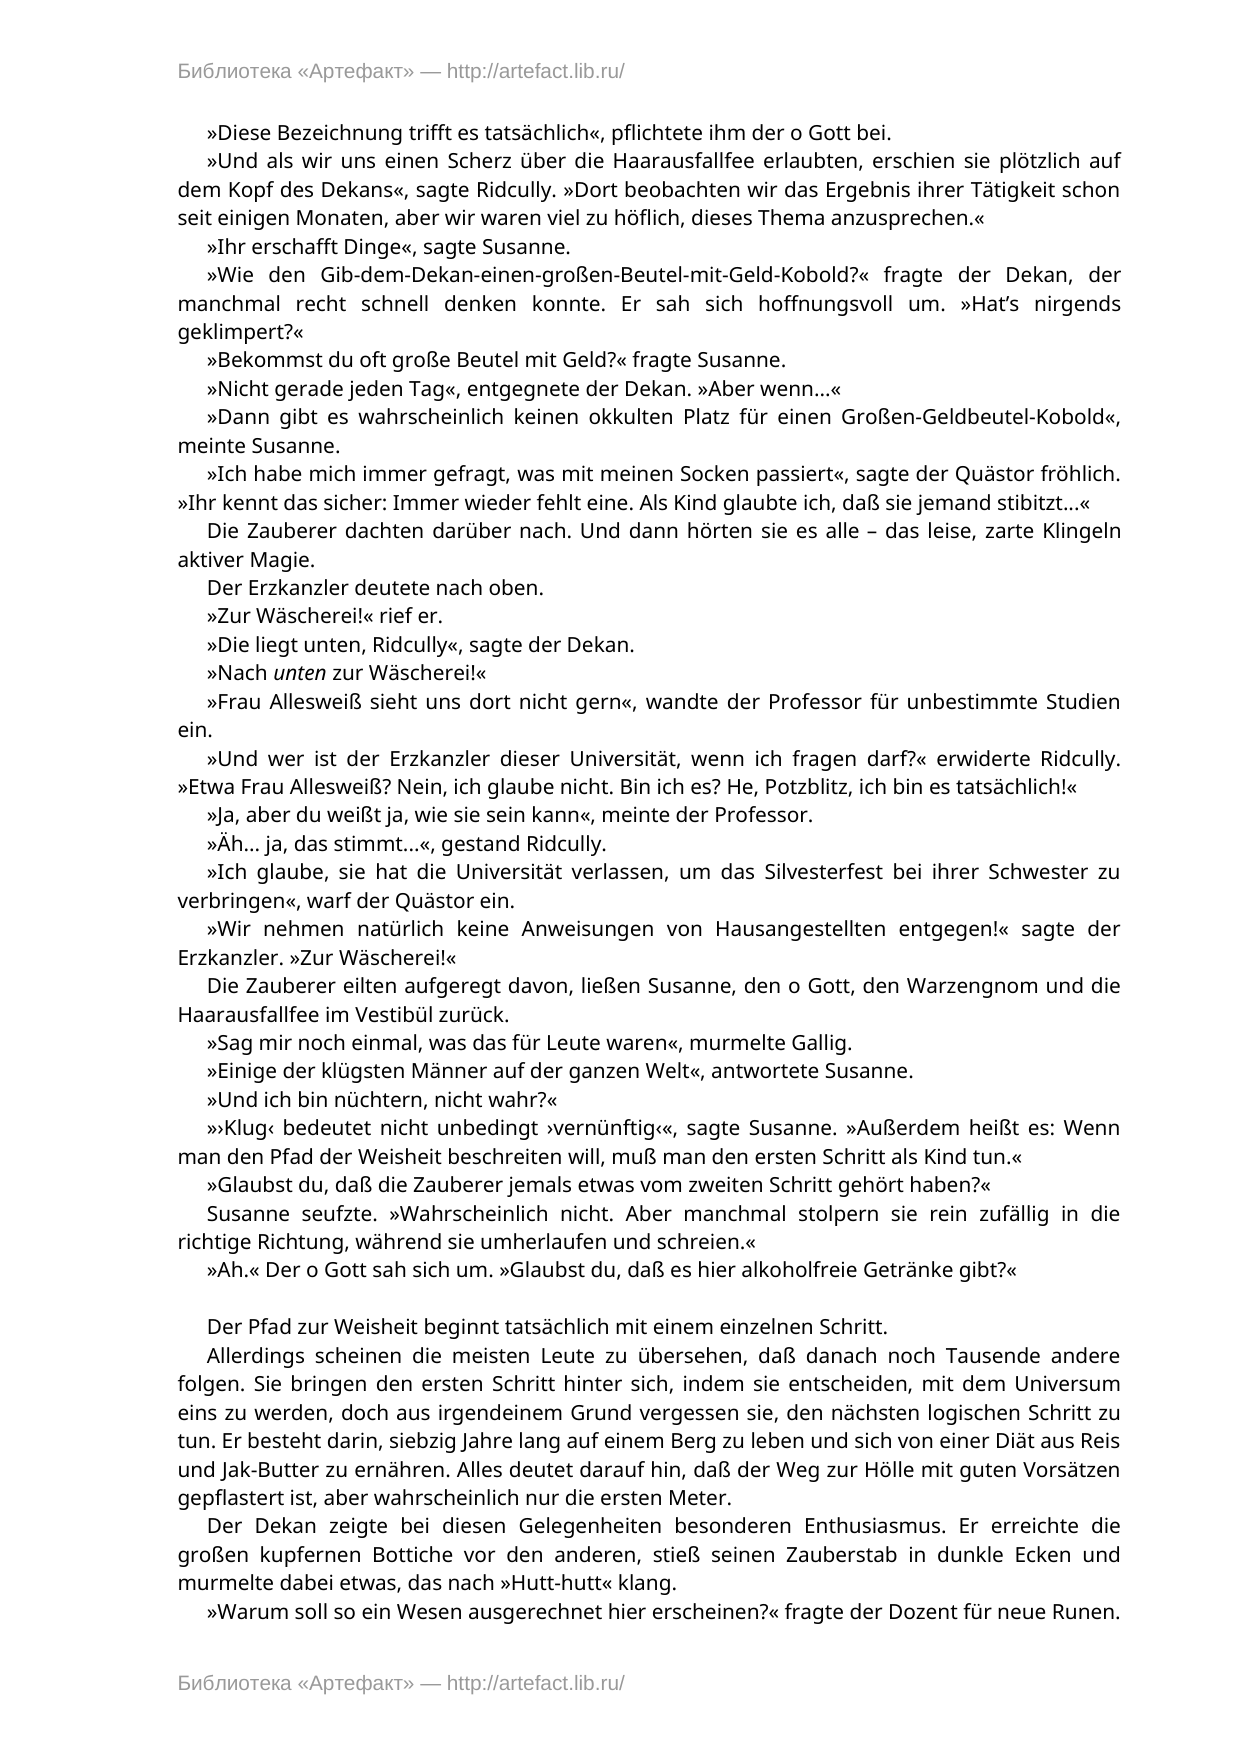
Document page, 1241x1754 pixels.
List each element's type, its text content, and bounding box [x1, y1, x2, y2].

text Die Zauberer dachten darüber nach. Und dann hörten sie es alle – das leise, zarte Klingeln aktiver Magie. [177, 516, 1122, 573]
text Die Zauberer eilten aufgeregt davon, ließen Susanne, den o Gott, den Warzengnom und die Haarausfallfee im Vestibül zurück. [177, 971, 1122, 1028]
text »›Klug‹ bedeutet nicht unbedingt ›vernünftig‹«, sagte Susanne. »Außerdem heißt es: Wenn man den Pfad der Weisheit beschreiten will, muß man den ersten Schritt als Kind tun.« [177, 1113, 1122, 1170]
text »Nach unten zur Wäscherei!« [177, 658, 1122, 687]
text »Äh... ja, das stimmt...«, gestand Ridcully. [177, 829, 1122, 857]
text »Ich habe mich immer gefragt, was mit meinen Socken passiert«, sagte der Quästor fröhlich. »Ihr kennt das sicher: Immer wieder fehlt eine. Als Kind glaubte ich, daß sie jemand stibitzt...« [177, 459, 1122, 516]
text »Die liegt unten, Ridcully«, sagte der Dekan. [177, 630, 1122, 658]
text »Wir nehmen natürlich keine Anweisungen von Hausangestellten entgegen!« sagte der Erzkanzler. »Zur Wäscherei!« [177, 914, 1122, 971]
text »Und wer ist der Erzkanzler dieser Universität, wenn ich fragen darf?« erwiderte Ridcully. »Etwa Frau Allesweiß? Nein, ich glaube nicht. Bin ich es? He, Potzblitz, ich bin es tatsächlich!« [177, 744, 1122, 801]
text »Ich glaube, sie hat die Universität verlassen, um das Silvesterfest bei ihrer Schwester zu verbringen«, warf der Quästor ein. [177, 857, 1122, 914]
text Allerdings scheinen die meisten Leute zu übersehen, daß danach noch Tausende andere folgen. Sie bringen den ersten Schritt hinter sich, indem sie entscheiden, mit dem Universum eins zu werden, doch aus irgendeinem Grund vergessen sie, den nächsten logischen Schritt zu tun. Er besteht darin, siebzig Jahre lang auf einem Berg zu leben und sich von einer Diät aus Reis und Jak-Butter zu ernähren. Alles deutet darauf hin, daß der Weg zur Hölle mit guten Vorsätzen gepflastert ist, aber wahrscheinlich nur die ersten Meter. [177, 1341, 1122, 1512]
text »Ah.« Der o Gott sah sich um. »Glaubst du, daß es hier alkoholfreie Getränke gibt?« [177, 1256, 1122, 1284]
text »Ja, aber du weißt ja, wie sie sein kann«, meinte der Professor. [177, 801, 1122, 829]
text »Wie den Gib-dem-Dekan-einen-großen-Beutel-mit-Geld-Kobold?« fragte der Dekan, der manchmal recht schnell denken konnte. Er sah sich hoffnungsvoll um. »Hat’s nirgends geklimpert?« [177, 260, 1122, 346]
text »Frau Allesweiß sieht uns dort nicht gern«, wandte der Professor für unbestimmte Studien ein. [177, 687, 1122, 744]
text »Ihr erschafft Dinge«, sagte Susanne. [177, 232, 1122, 260]
text »Sag mir noch einmal, was das für Leute waren«, murmelte Gallig. [177, 1028, 1122, 1057]
text Der Dekan zeigte bei diesen Gelegenheiten besonderen Enthusiasmus. Er erreichte die großen kupfernen Bottiche vor den anderen, stieß seinen Zauberstab in dunkle Ecken und murmelte dabei etwas, das nach »Hutt-hutt« klang. [177, 1512, 1122, 1597]
text Susanne seufzte. »Wahrscheinlich nicht. Aber manchmal stolpern sie rein zufällig in die richtige Richtung, während sie umherlaufen und schreien.« [177, 1199, 1122, 1256]
text »Warum soll so ein Wesen ausgerechnet hier erscheinen?« fragte der Dozent für neue Runen. [177, 1597, 1122, 1625]
text Der Erzkanzler deutete nach oben. [177, 573, 1122, 602]
text »Und als wir uns einen Scherz über die Haarausfallfee erlaubten, erschien sie plötzlich auf dem Kopf des Dekans«, sagte Ridcully. »Dort beobachten wir das Ergebnis ihrer Tätigkeit schon seit einigen Monaten, aber wir waren viel zu höflich, dieses Thema anzusprechen.« [177, 147, 1122, 232]
text »Diese Bezeichnung trifft es tatsächlich«, pflichtete ihm der o Gott bei. [177, 118, 1122, 147]
text »Glaubst du, daß die Zauberer jemals etwas vom zweiten Schritt gehört haben?« [177, 1170, 1122, 1199]
text »Nicht gerade jeden Tag«, entgegnete der Dekan. »Aber wenn...« [177, 374, 1122, 402]
text Der Pfad zur Weisheit beginnt tatsächlich mit einem einzelnen Schritt. [177, 1312, 1122, 1341]
text »Einige der klügsten Männer auf der ganzen Welt«, antwortete Susanne. [177, 1057, 1122, 1085]
text »Bekommst du oft große Beutel mit Geld?« fragte Susanne. [177, 346, 1122, 374]
text »Zur Wäscherei!« rief er. [177, 602, 1122, 630]
text »Dann gibt es wahrscheinlich keinen okkulten Platz für einen Großen-Geldbeutel-Kobold«, meinte Susanne. [177, 402, 1122, 459]
text »Und ich bin nüchtern, nicht wahr?« [177, 1085, 1122, 1113]
